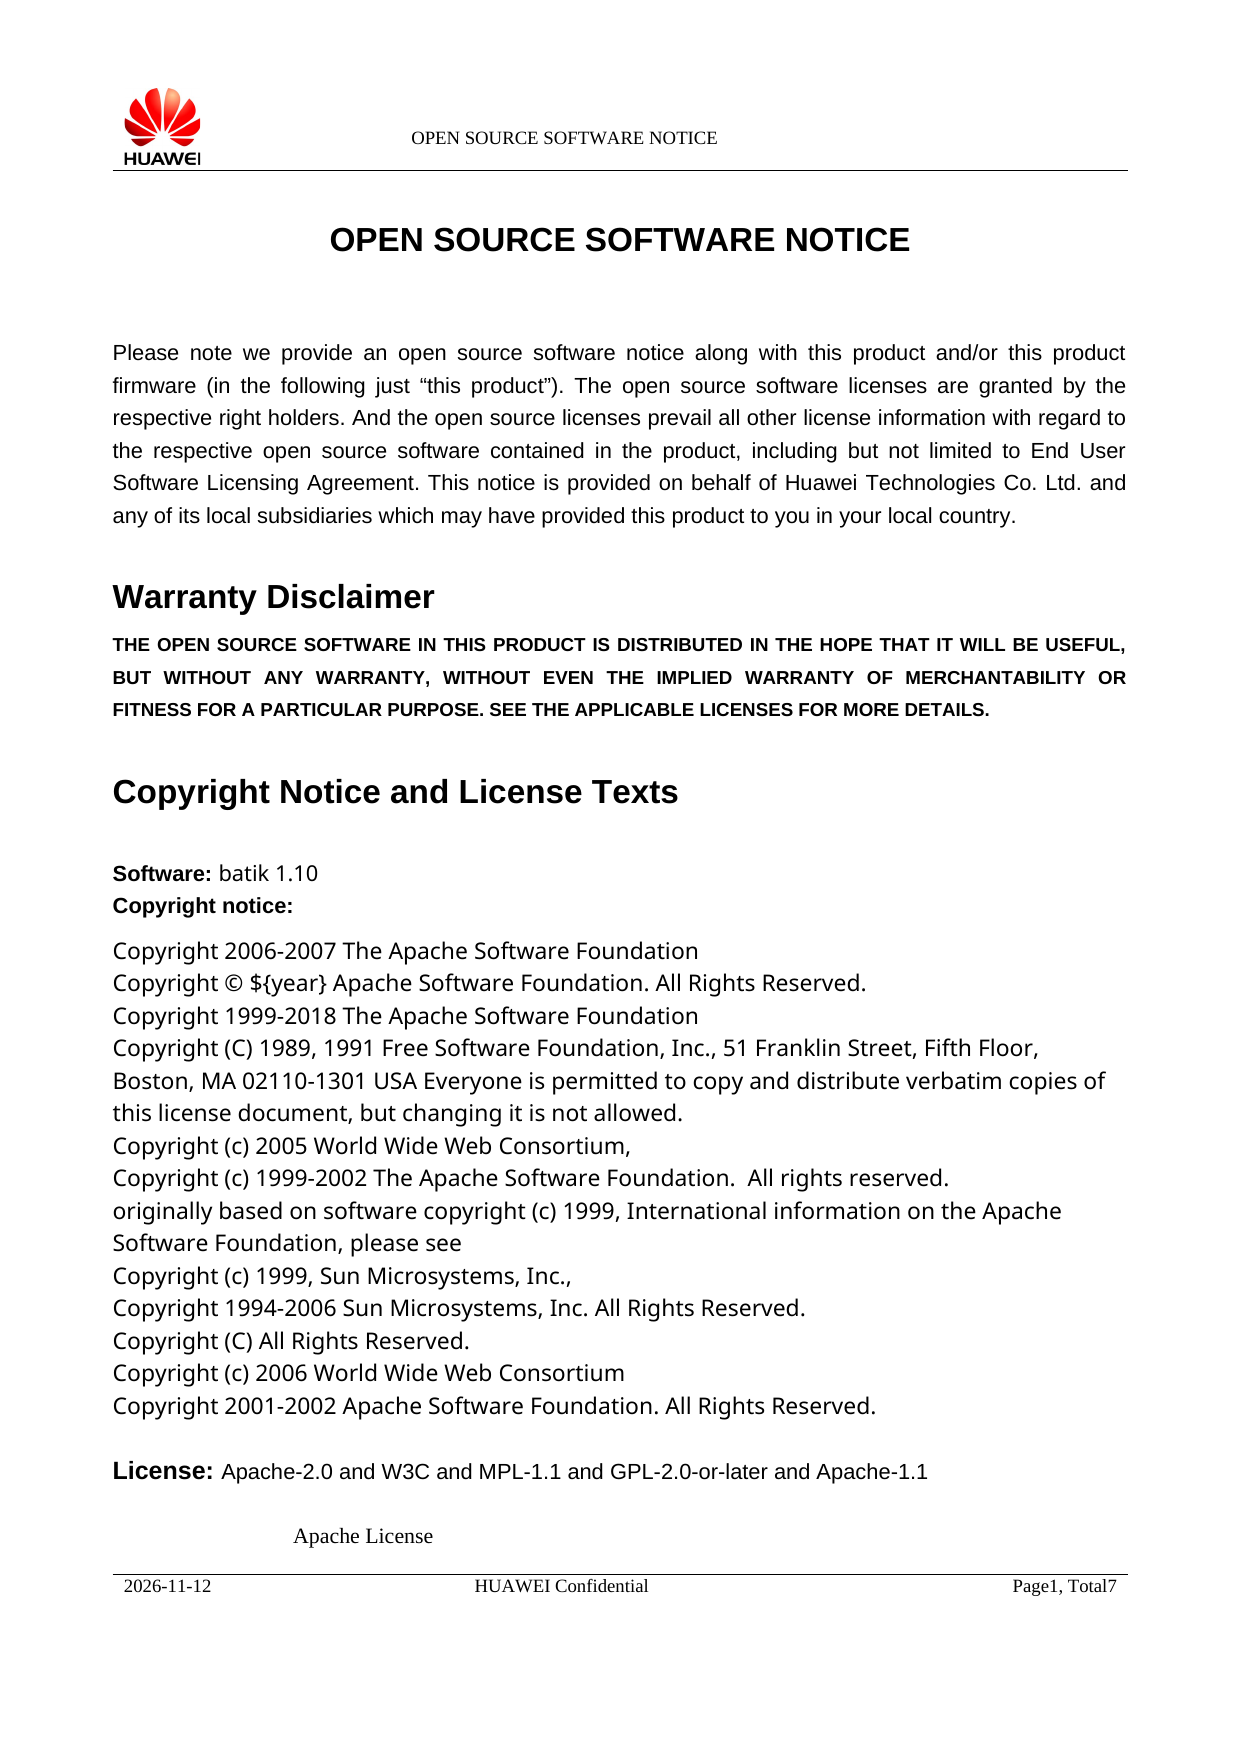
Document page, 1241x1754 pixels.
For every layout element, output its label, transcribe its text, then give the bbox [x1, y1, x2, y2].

text License: Apache-2.0 and W3C and MPL-1.1 and GPL-2.0-or-later and Apache-1.1 [112, 1454, 1128, 1486]
picture [124, 88, 201, 165]
text Warranty Disclaimer [112, 564, 1128, 629]
text Copyright notice: [112, 889, 1128, 921]
text Copyright 2006-2007 The Apache Software Foundation Copyright © ${year} Apache Software Foundation. All Rights Reserved. Copyright 1999-2018 The Apache Software Foundation Copyright (C) 1989, 1991 Free Software Foundation, Inc., 51 Franklin Street, Fifth Floor, Boston, MA 02110-1301 USA Everyone is permitted to copy and distribute verbatim copies of this license document, but changing it is not allowed. Copyright (c) 2005 World Wide Web Consortium, Copyright (c) 1999-2002 The Apache Software Foundation. All rights reserved. originally based on software copyright (c) 1999, International information on the Apache Software Foundation, please see Copyright (c) 1999, Sun Microsystems, Inc., Copyright 1994-2006 Sun Microsystems, Inc. All Rights Reserved. Copyright (C) All Rights Reserved. Copyright (c) 2006 World Wide Web Consortium Copyright 2001-2002 Apache Software Foundation. All Rights Reserved. [112, 934, 1128, 1454]
title Software: batik 1.10 [112, 856, 1128, 889]
text The open source software in this product is distributed in the hope that it will be useful, but WITHOUT ANY WARRANTY, without even the implied warranty of MERCHANTABILITY or FITNESS FOR A PARTICULAR PURPOSE. See the applicable licenses for more details. [112, 629, 1128, 726]
text Copyright Notice and License Texts [112, 759, 1128, 824]
text OPEN SOURCE SOFTWARE NOTICE [112, 206, 1128, 271]
text Please note we provide an open source software notice along with this product and/or this product firmware (in the following just “this product”). The open source software licenses are granted by the respective right holders. And the open source licenses prevail all other license information with regard to the respective open source software contained in the product, including but not limited to End User Software Licensing Agreement. This notice is provided on behalf of Huawei Technologies Co. Ltd. and any of its local subsidiaries which may have provided this product to you in your local country. [112, 336, 1128, 531]
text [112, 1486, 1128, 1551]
